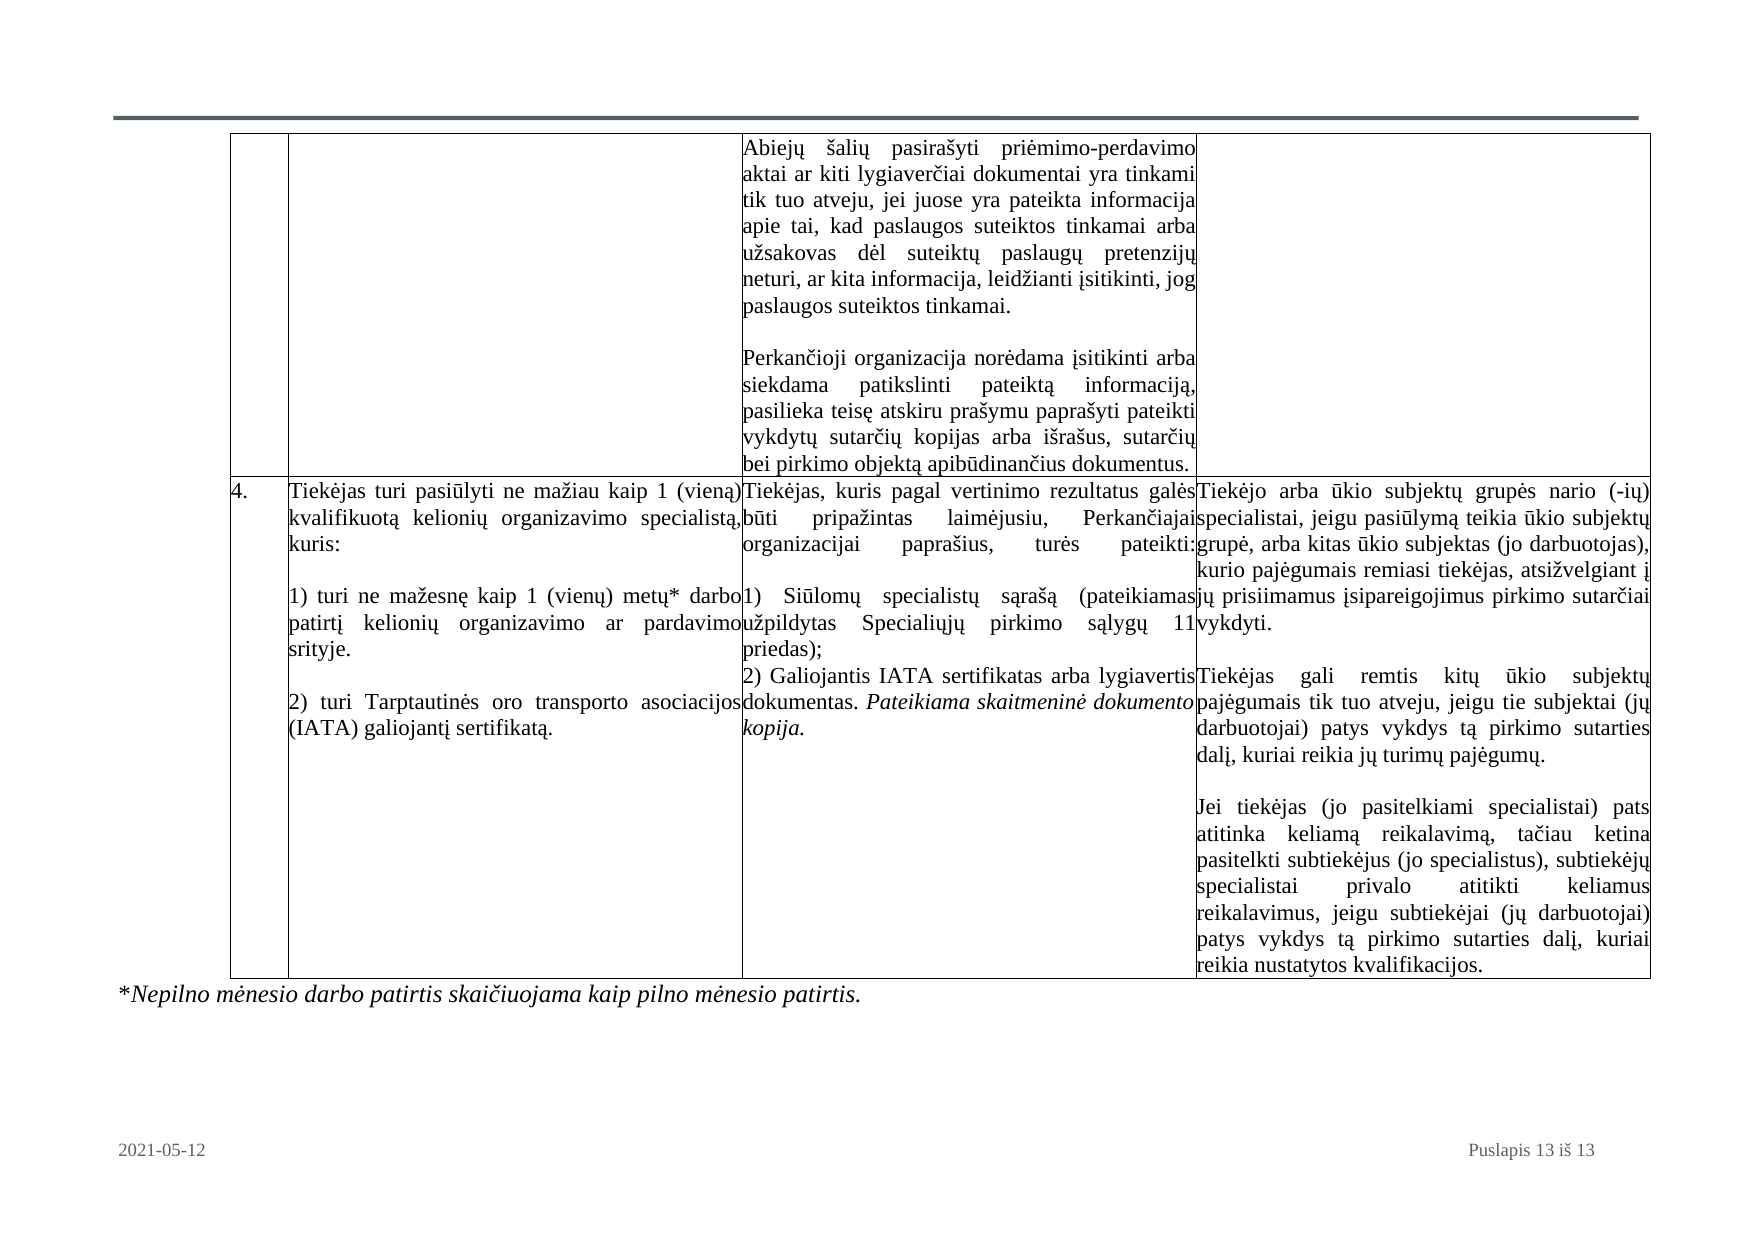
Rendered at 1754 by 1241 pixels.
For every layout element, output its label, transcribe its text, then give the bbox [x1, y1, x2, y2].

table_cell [1197, 134, 1650, 476]
table_cell Tiekėjas, kuris pagal vertinimo rezultatus galės būti pripažintas laimėjusiu, Perkančiajai organizacijai paprašius, turės pateikti: 1) Siūlomų specialistų sąrašą (pateikiamas užpildytas Specialiųjų pirkimo sąlygų 11 priedas); 2) Galiojantis IATA sertifikatas arba lygiavertis dokumentas. Pateikiama skaitmeninė dokumento kopija. [743, 477, 1196, 978]
table_cell Tiekėjo arba ūkio subjektų grupės nario (-ių) specialistai, jeigu pasiūlymą teikia ūkio subjektų grupė, arba kitas ūkio subjektas (jo darbuotojas), kurio pajėgumais remiasi tiekėjas, atsižvelgiant į jų prisiimamus įsipareigojimus pirkimo sutarčiai vykdyti. Tiekėjas gali remtis kitų ūkio subjektų pajėgumais tik tuo atveju, jeigu tie subjektai (jų darbuotojai) patys vykdys tą pirkimo sutarties dalį, kuriai reikia jų turimų pajėgumų. Jei tiekėjas (jo pasitelkiami specialistai) pats atitinka keliamą reikalavimą, tačiau ketina pasitelkti subtiekėjus (jo specialistus), subtiekėjų specialistai privalo atitikti keliamus reikalavimus, jeigu subtiekėjai (jų darbuotojai) patys vykdys tą pirkimo sutarties dalį, kuriai reikia nustatytos kvalifikacijos. [1197, 477, 1650, 978]
table_cell Tiekėjas turi pasiūlyti ne mažiau kaip 1 (vieną) kvalifikuotą kelionių organizavimo specialistą, kuris: 1) turi ne mažesnę kaip 1 (vienų) metų* darbo patirtį kelionių organizavimo ar pardavimo srityje. 2) turi Tarptautinės oro transporto asociacijos (IATA) galiojantį sertifikatą. [289, 477, 742, 978]
table_cell 3. [231, 134, 288, 476]
text *Nepilno mėnesio darbo patirtis skaičiuojama kaip pilno mėnesio patirtis. [118, 979, 1636, 1008]
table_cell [289, 134, 742, 476]
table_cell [743, 134, 1196, 476]
table_cell 4. [231, 477, 288, 978]
